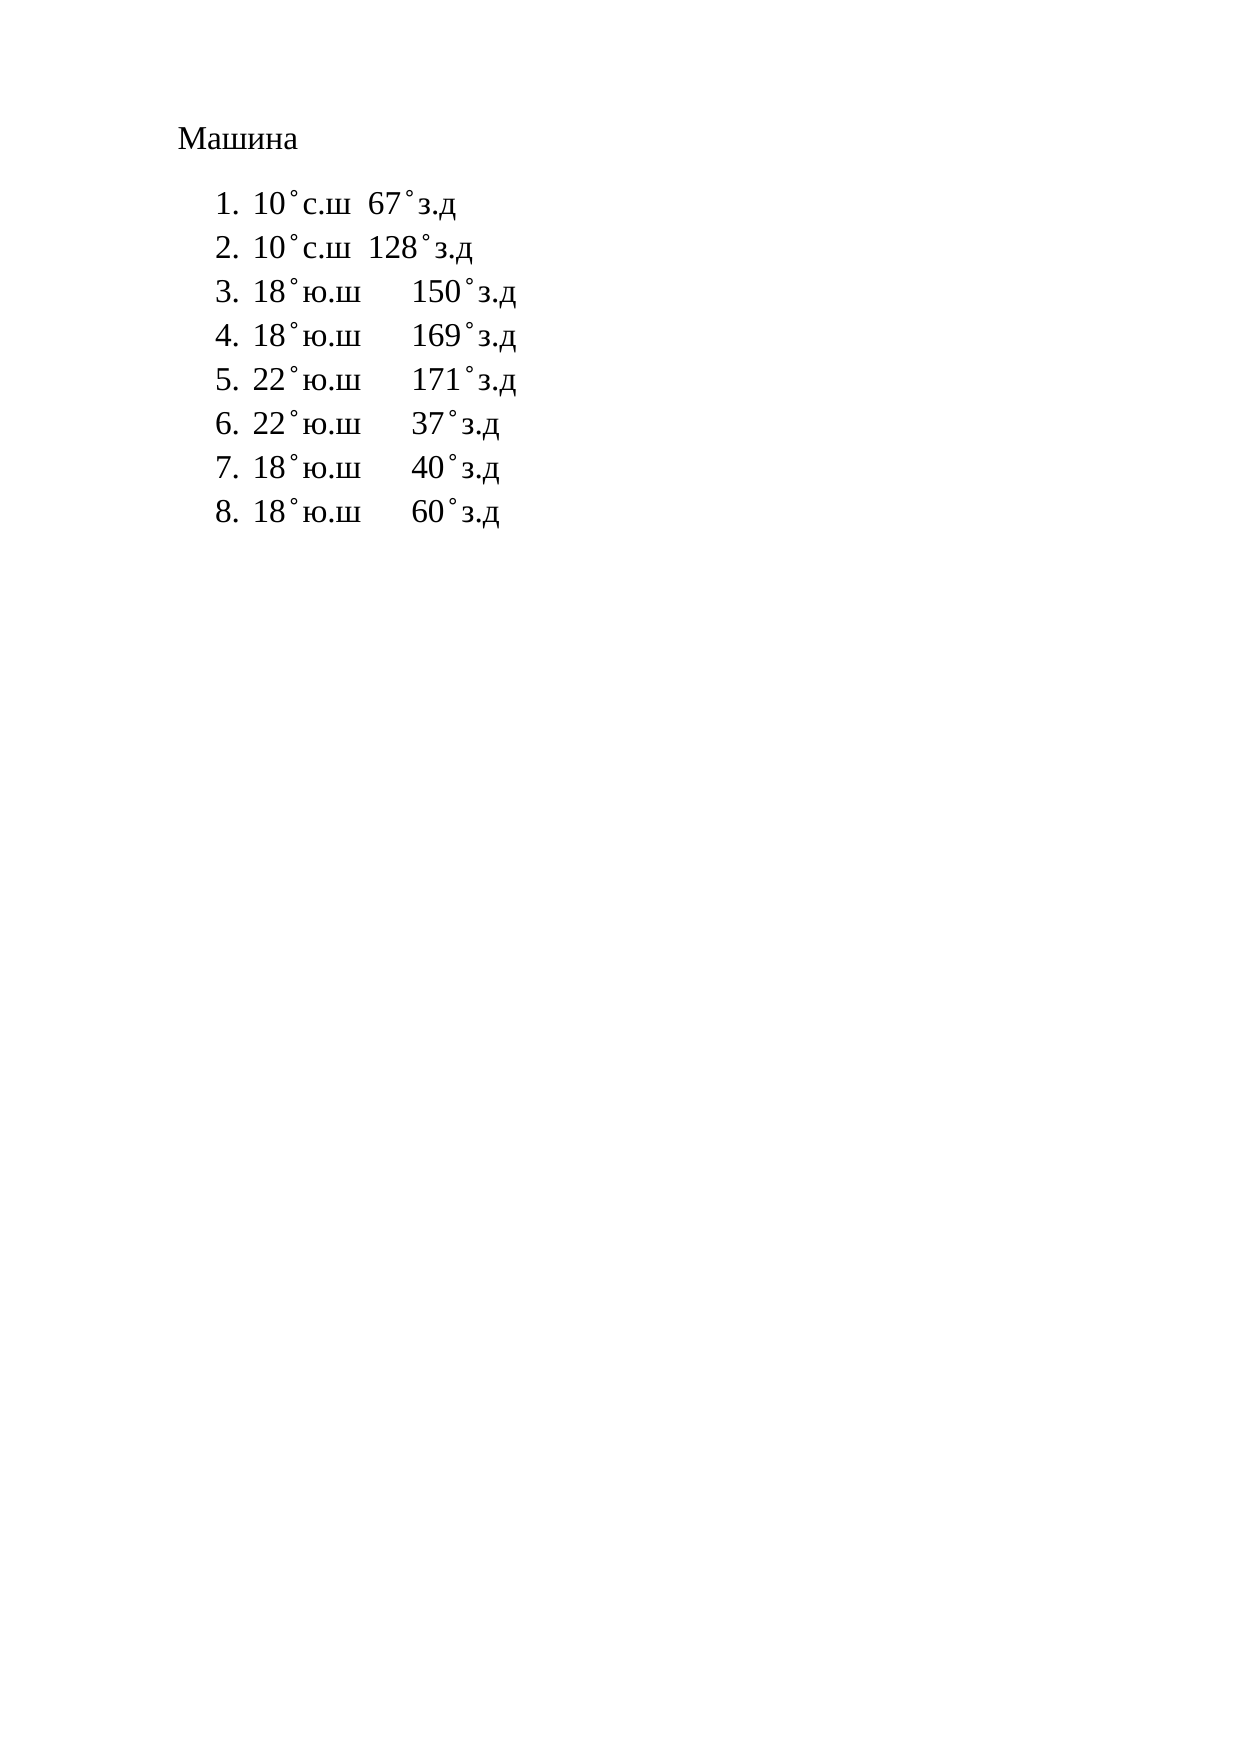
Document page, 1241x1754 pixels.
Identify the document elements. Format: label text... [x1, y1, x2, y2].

list 10 ̊ с.ш 128 ̊ з.д [215, 227, 1152, 265]
list 18 ̊ ю.ш 60 ̊ з.д [215, 491, 1152, 530]
list 10 ̊ с.ш 67 ̊ з.д [215, 183, 1152, 221]
list 18 ̊ ю.ш 169 ̊ з.д [215, 315, 1152, 353]
text Машина [177, 118, 1152, 156]
list 18 ̊ ю.ш 150 ̊ з.д [215, 271, 1152, 309]
list 18 ̊ ю.ш 40 ̊ з.д [215, 447, 1152, 486]
list 22 ̊ ю.ш 171 ̊ з.д [215, 359, 1152, 398]
list 22 ̊ ю.ш 37 ̊ з.д [215, 403, 1152, 442]
